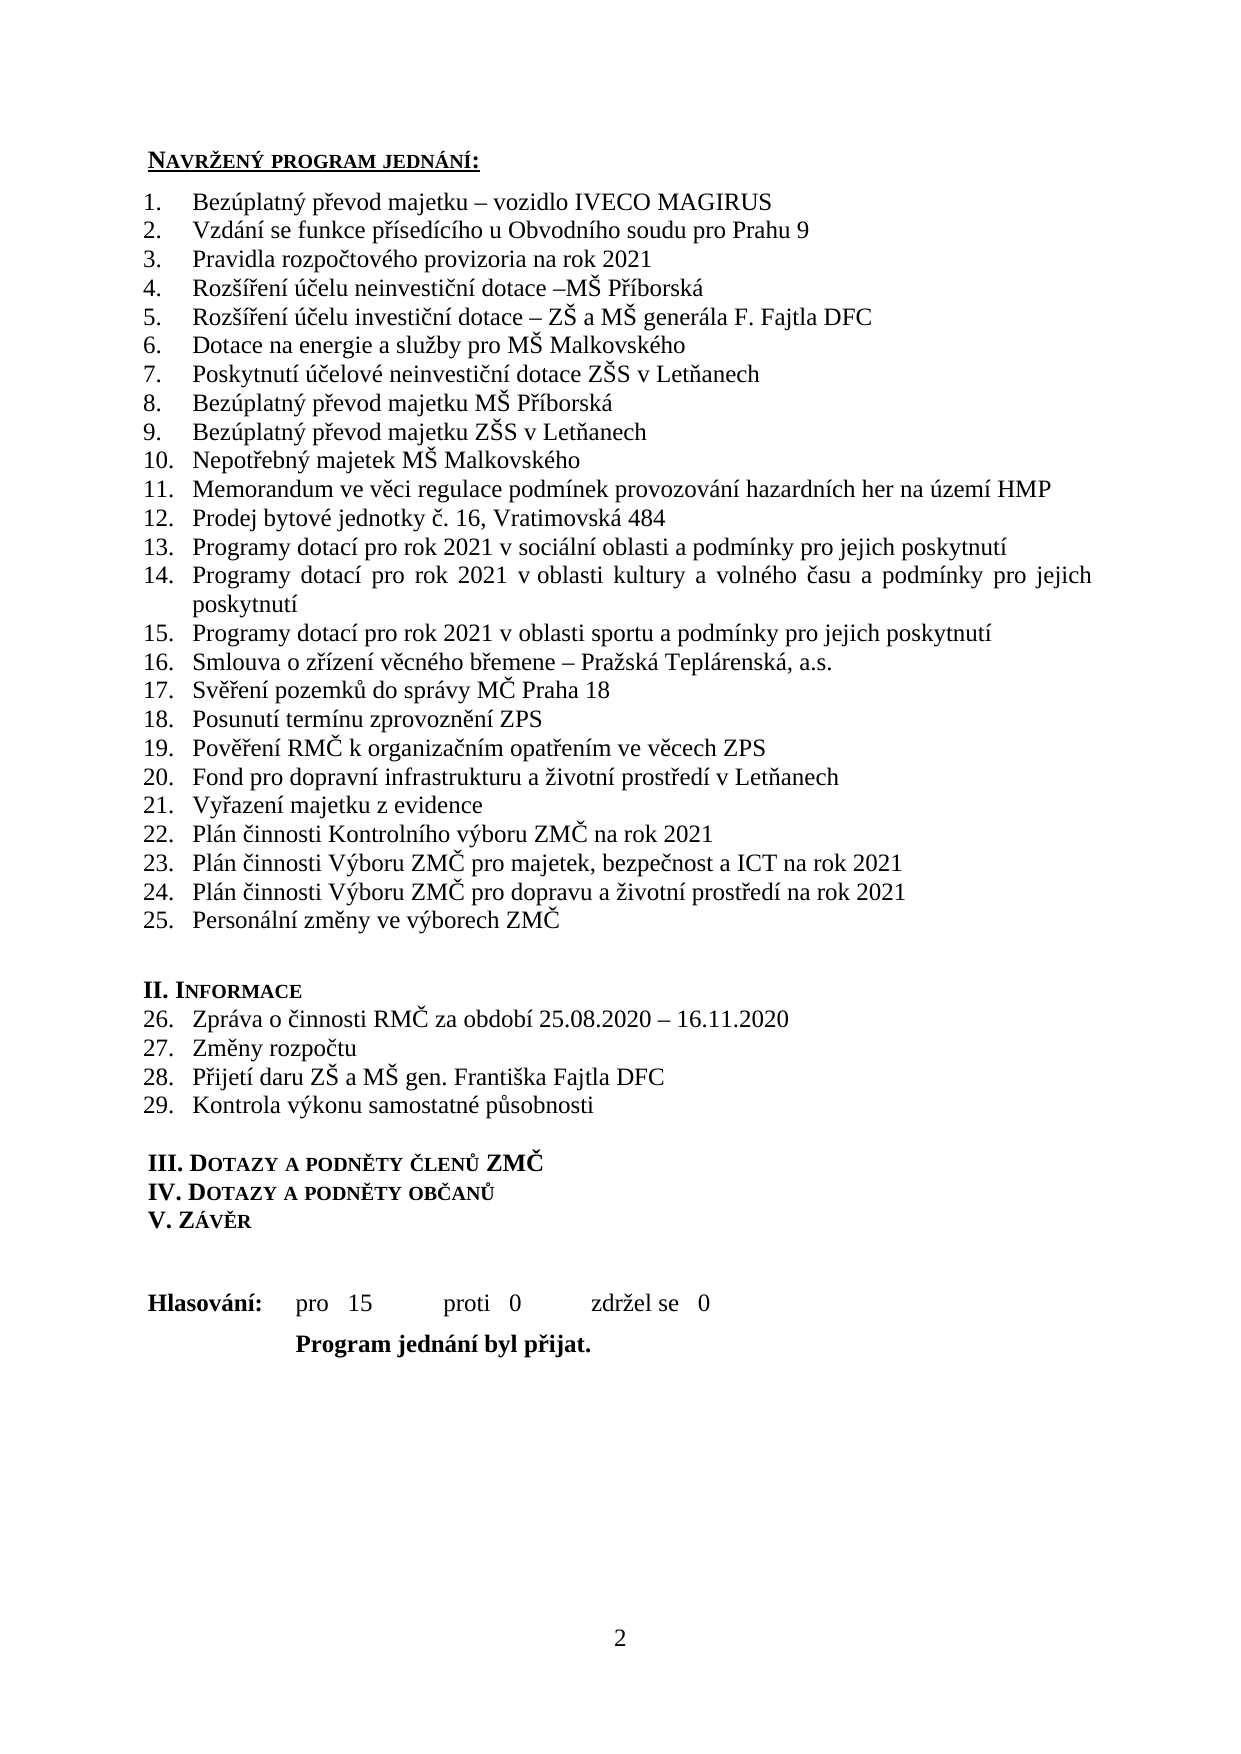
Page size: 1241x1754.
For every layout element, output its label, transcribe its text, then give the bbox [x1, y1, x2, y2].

list Nepotřebný majetek MŠ Malkovského [143, 445, 1093, 474]
list Kontrola výkonu samostatné působnosti [143, 1090, 1093, 1119]
list Bezúplatný převod majetku ZŠS v Letňanech [143, 417, 1093, 445]
subtitle III. Dotazy a podněty členů ZMČ [148, 1148, 1093, 1177]
text II. Informace [143, 975, 1093, 1004]
subtitle Svěření pozemků do správy MČ Praha 18 [143, 675, 1093, 704]
subtitle Vyřazení majetku z evidence [143, 790, 1093, 819]
subtitle Dotace na energie a služby pro MŠ Malkovského [143, 330, 1093, 359]
subtitle Smlouva o zřízení věcného břemene – Pražská Teplárenská, a.s. [143, 647, 1093, 675]
list Posunutí termínu zprovoznění ZPS [143, 704, 1093, 733]
subtitle Zpráva o činnosti RMČ za období 25.08.2020 – 16.11.2020 [143, 1004, 1093, 1033]
text Program jednání byl přijat. [148, 1329, 1093, 1358]
subtitle Pravidla rozpočtového provizoria na rok 2021 [143, 244, 1093, 273]
subtitle Rozšíření účelu investiční dotace – ZŠ a MŠ generála F. Fajtla DFC [143, 302, 1093, 330]
text IV. Dotazy a podněty občanů [148, 1177, 1093, 1205]
list Fond pro dopravní infrastrukturu a životní prostředí v Letňanech [143, 762, 1093, 790]
list Memorandum ve věci regulace podmínek provozování hazardních her na území HMP [143, 474, 1093, 503]
list Bezúplatný převod majetku – vozidlo IVECO MAGIRUS [143, 187, 1093, 215]
subtitle Navržený program jednání: [148, 145, 1093, 174]
list Poskytnutí účelové neinvestiční dotace ZŠS v Letňanech [143, 359, 1093, 388]
subtitle Hlasování: pro 15 proti 0 zdržel se 0 [148, 1288, 1093, 1317]
subtitle Rozšíření účelu neinvestiční dotace –MŠ Příborská [143, 273, 1093, 302]
subtitle Pověření RMČ k organizačním opatřením ve věcech ZPS [143, 733, 1093, 762]
subtitle Vzdání se funkce přísedícího u Obvodního soudu pro Prahu 9 [143, 215, 1093, 244]
list Programy dotací pro rok 2021 v oblasti kultury a volného času a podmínky pro jejich poskytnutí [143, 560, 1093, 618]
subtitle Programy dotací pro rok 2021 v sociální oblasti a podmínky pro jejich poskytnutí [143, 532, 1093, 560]
list Plán činnosti Výboru ZMČ pro majetek, bezpečnost a ICT na rok 2021 [143, 848, 1093, 877]
list Prodej bytové jednotky č. 16, Vratimovská 484 [143, 503, 1093, 532]
subtitle V. Závěr [148, 1205, 1093, 1234]
subtitle Personální změny ve výborech ZMČ [143, 905, 1093, 934]
list Programy dotací pro rok 2021 v oblasti sportu a podmínky pro jejich poskytnutí [143, 618, 1093, 647]
list Bezúplatný převod majetku MŠ Příborská [143, 388, 1093, 417]
list Změny rozpočtu [143, 1033, 1093, 1062]
list Přijetí daru ZŠ a MŠ gen. Františka Fajtla DFC [143, 1062, 1093, 1090]
list Plán činnosti Kontrolního výboru ZMČ na rok 2021 [143, 819, 1093, 848]
list Plán činnosti Výboru ZMČ pro dopravu a životní prostředí na rok 2021 [143, 877, 1093, 905]
